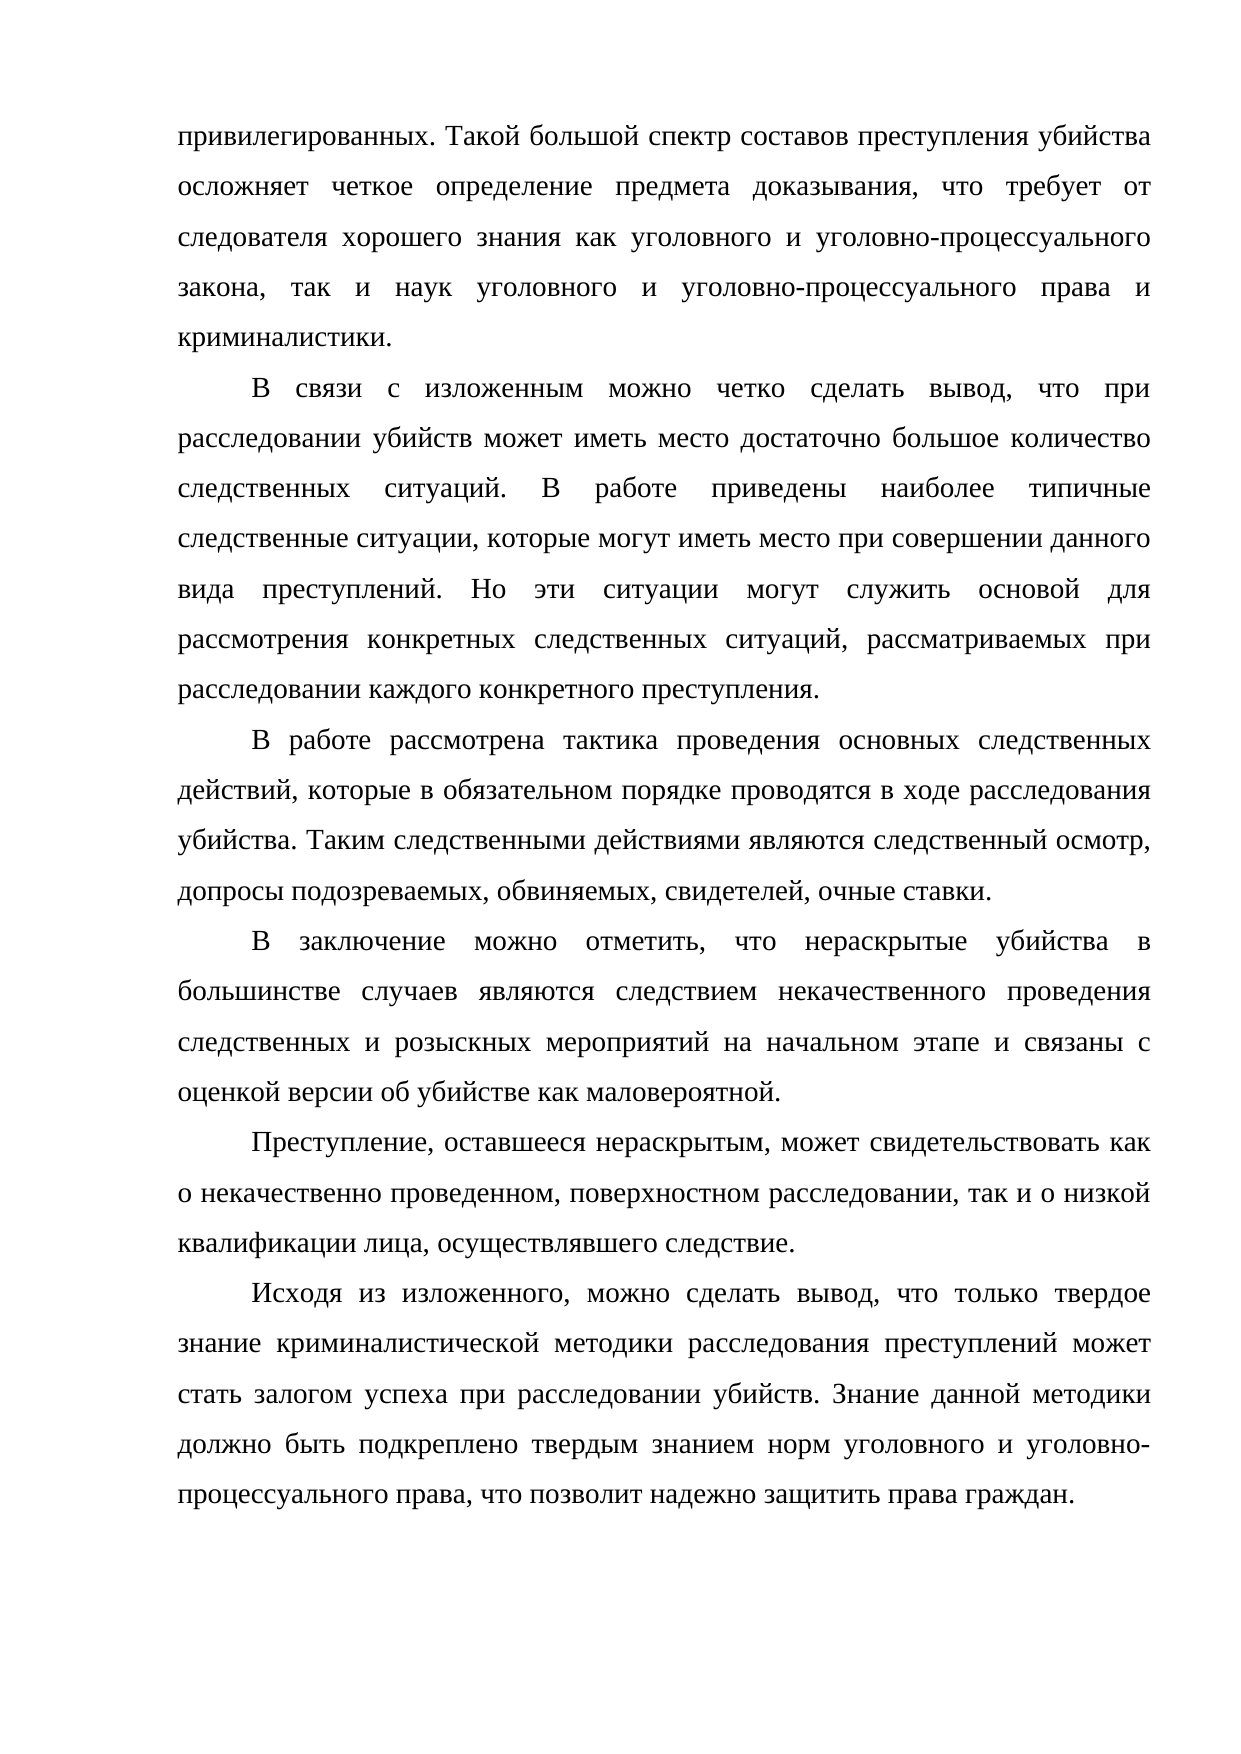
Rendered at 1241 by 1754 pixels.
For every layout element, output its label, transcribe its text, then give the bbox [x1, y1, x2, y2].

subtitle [177, 118, 1152, 353]
subtitle Исходя из изложенного, можно сделать вывод, что только твердое знание криминалистической методики расследования преступлений может стать залогом успеха при расследовании убийств. Знание данной методики должно быть подкреплено твердым знанием норм уголовного и уголовно-процессуального права, что позволит надежно защитить права граждан. [177, 1275, 1152, 1510]
subtitle В связи с изложенным можно четко сделать вывод, что при расследовании убийств может иметь место достаточно большое количество следственных ситуаций. В работе приведены наиболее типичные следственные ситуации, которые могут иметь место при совершении данного вида преступлений. Но эти ситуации могут служить основой для рассмотрения конкретных следственных ситуаций, рассматриваемых при расследовании каждого конкретного преступления. [177, 370, 1152, 705]
subtitle В работе рассмотрена тактика проведения основных следственных действий, которые в обязательном порядке проводятся в ходе расследования убийства. Таким следственными действиями являются следственный осмотр, допросы подозреваемых, обвиняемых, свидетелей, очные ставки. [177, 722, 1152, 906]
subtitle Преступление, оставшееся нераскрытым, может свидетельствовать как о некачественно проведенном, поверхностном расследовании, так и о низкой квалификации лица, осуществлявшего следствие. [177, 1124, 1152, 1258]
subtitle В заключение можно отметить, что нераскрытые убийства в большинстве случаев являются следствием некачественного проведения следственных и розыскных мероприятий на начальном этапе и связаны с оценкой версии об убийстве как маловероятной. [177, 923, 1152, 1108]
